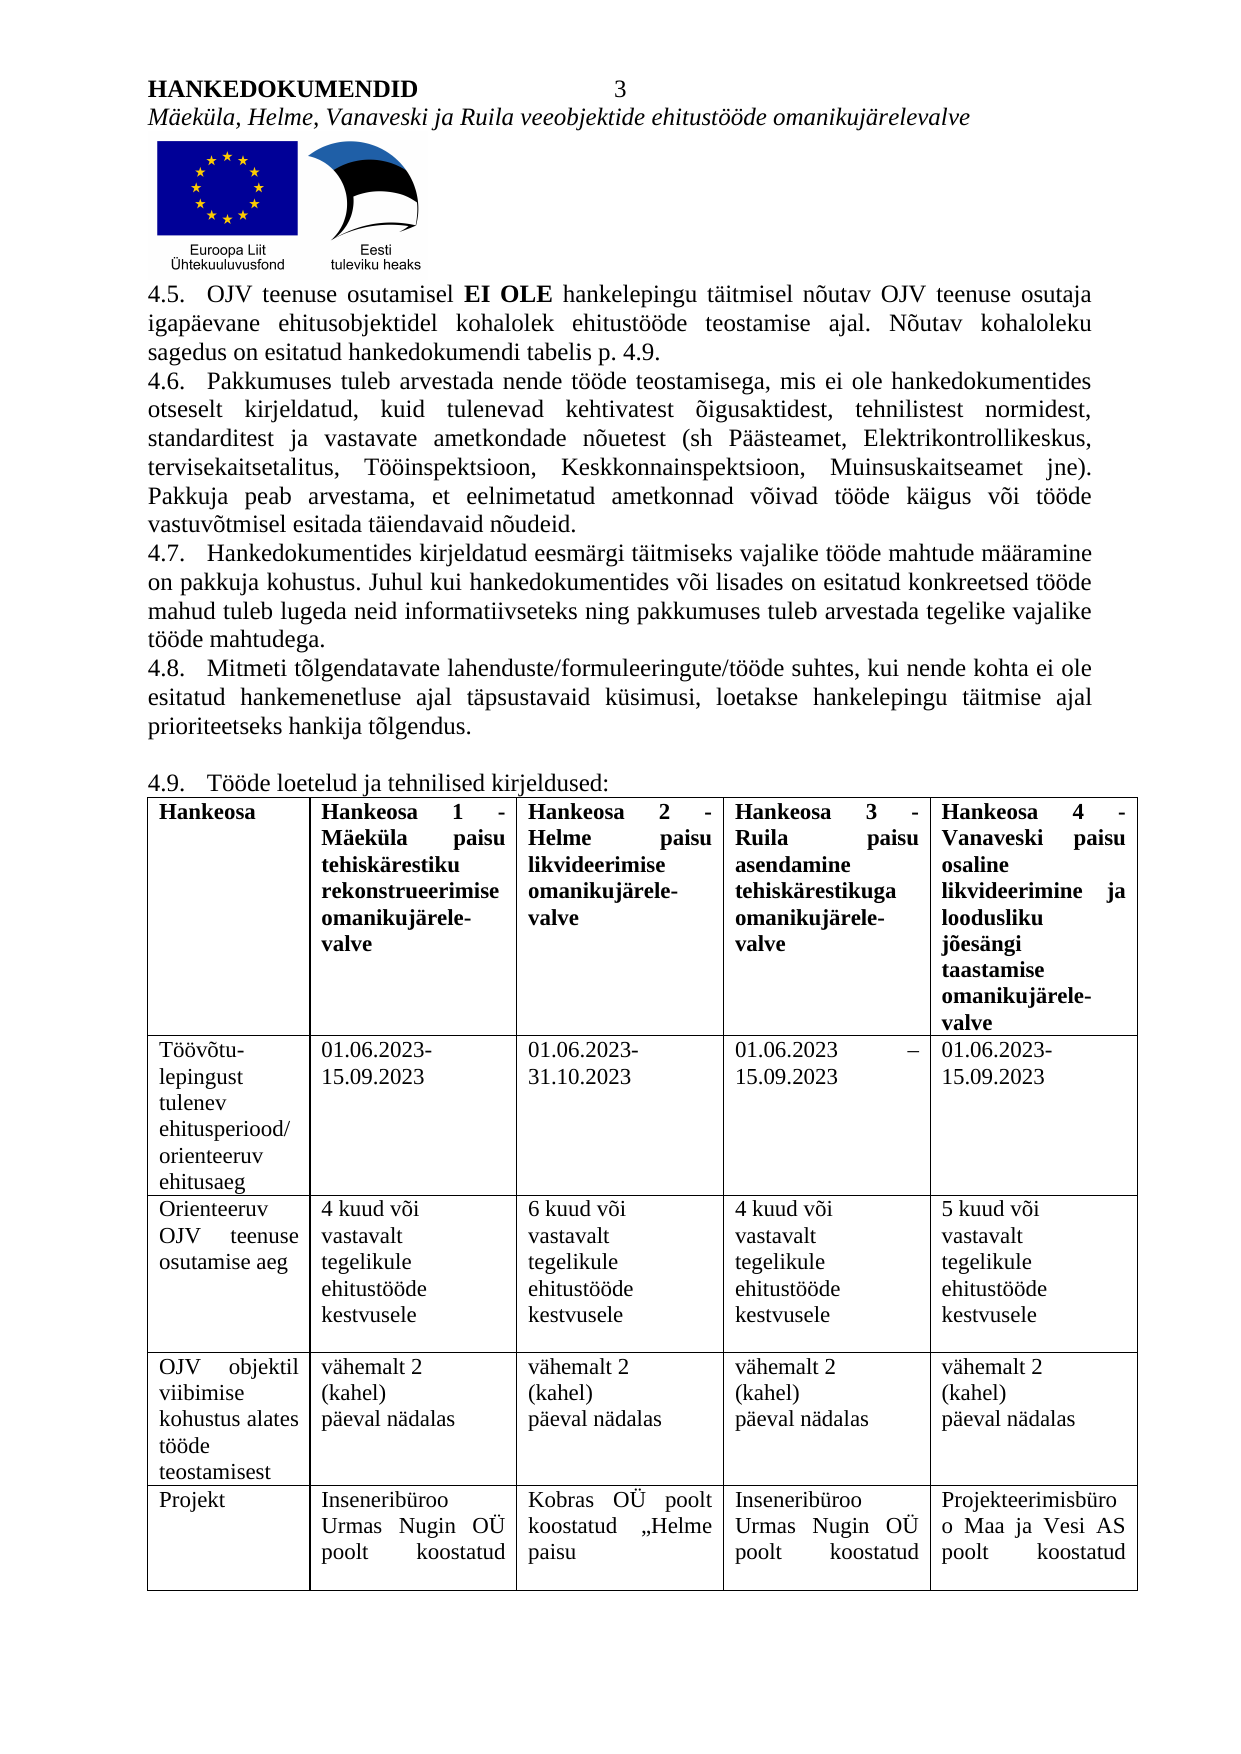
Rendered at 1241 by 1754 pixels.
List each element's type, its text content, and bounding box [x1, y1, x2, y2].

table_cell Orienteeruv OJV teenuse osutamise aeg [148, 1196, 309, 1352]
table_cell Projekt [148, 1486, 309, 1590]
table_cell 4 kuud või vastavalt tegelikule ehitustööde kestvusele [724, 1196, 930, 1352]
list Hankedokumentides kirjeldatud eesmärgi täitmiseks vajalike tööde mahtude määramine on pakkuja kohustus. Juhul kui hankedokumentides või lisades on esitatud konkreetsed tööde mahud tuleb lugeda neid informatiivseteks ning pakkumuses tuleb arvestada tegelike vajalike tööde mahtudega. [148, 538, 1093, 653]
table_header Hankeosa 3 - Ruila paisu asendamine tehiskärestikuga omanikujärele-valve [724, 798, 930, 1035]
table_cell vähemalt 2 (kahel) päeval nädalas [931, 1353, 1137, 1484]
table_header Hankeosa 4 - Vanaveski paisu osaline likvideerimine ja loodusliku jõesängi taastamise omanikujärele-valve [931, 798, 1137, 1035]
table_cell vähemalt 2 (kahel) päeval nädalas [311, 1353, 516, 1484]
table_cell Töövõtu-lepingust tulenev ehitusperiood/orienteeruv ehitusaeg [148, 1036, 309, 1194]
table_cell 6 kuud või vastavalt tegelikule ehitustööde kestvusele [517, 1196, 723, 1352]
list Pakkumuses tuleb arvestada nende tööde teostamisega, mis ei ole hankedokumentides otseselt kirjeldatud, kuid tulenevad kehtivatest õigusaktidest, tehnilistest normidest, standarditest ja vastavate ametkondade nõuetest (sh Päästeamet, Elektrikontrollikeskus, tervisekaitsetalitus, Tööinspektsioon, Keskkonnainspektsioon, Muinsuskaitseamet jne). Pakkuja peab arvestama, et eelnimetatud ametkonnad võivad tööde käigus või tööde vastuvõtmisel esitada täiendavaid nõudeid. [148, 366, 1093, 538]
table_header Hankeosa 2 - Helme paisu likvideerimise omanikujärele-valve [517, 798, 723, 1035]
table_cell 5 kuud või vastavalt tegelikule ehitustööde kestvusele [931, 1196, 1137, 1352]
table_cell 01.06.2023-15.09.2023 [931, 1036, 1137, 1194]
picture [147, 131, 428, 280]
table_cell 4 kuud või vastavalt tegelikule ehitustööde kestvusele [311, 1196, 516, 1352]
list Mitmeti tõlgendatavate lahenduste/formuleeringute/tööde suhtes, kui nende kohta ei ole esitatud hankemenetluse ajal täpsustavaid küsimusi, loetakse hankelepingu täitmise ajal prioriteetseks hankija tõlgendus. [148, 653, 1093, 739]
table_cell Inseneribüroo Urmas Nugin OÜ poolt koostatud „Mäeküla paisu tehiskärestiku rekonstrueerimise projekt“ (Töö nr 2022047). [311, 1486, 516, 1590]
table_cell Inseneribüroo Urmas Nugin OÜ poolt koostatud „Ruila paisu asendamine tehiskärestikuga tööprojekt“ (Töö nr 2022045). [724, 1486, 930, 1590]
table_cell Kobras OÜ poolt koostatud „Helme paisu likvideerimise projekt“ (Töö nr 2022-198). [517, 1486, 723, 1590]
table_cell 01.06.2023-31.10.2023 [517, 1036, 723, 1194]
table_cell vähemalt 2 (kahel) päeval nädalas [517, 1353, 723, 1484]
table_header Hankeosa 1 - Mäeküla paisu tehiskärestiku rekonstrueerimise omanikujärele-valve [311, 798, 516, 1035]
list Tööde loetelud ja tehnilised kirjeldused: [148, 768, 1093, 797]
table_cell 01.06.2023-15.09.2023 [311, 1036, 516, 1194]
table_cell OJV objektil viibimise kohustus alates tööde teostamisest [148, 1353, 309, 1484]
table_cell vähemalt 2 (kahel) päeval nädalas [724, 1353, 930, 1484]
list OJV teenuse osutamisel EI OLE hankelepingu täitmisel nõutav OJV teenuse osutaja igapäevane ehitusobjektidel kohalolek ehitustööde teostamise ajal. Nõutav kohaloleku sagedus on esitatud hankedokumendi tabelis p. 4.9. [148, 279, 1093, 366]
table_cell 01.06.2023 – 15.09.2023 [724, 1036, 930, 1194]
table_header Hankeosa [148, 798, 309, 1035]
